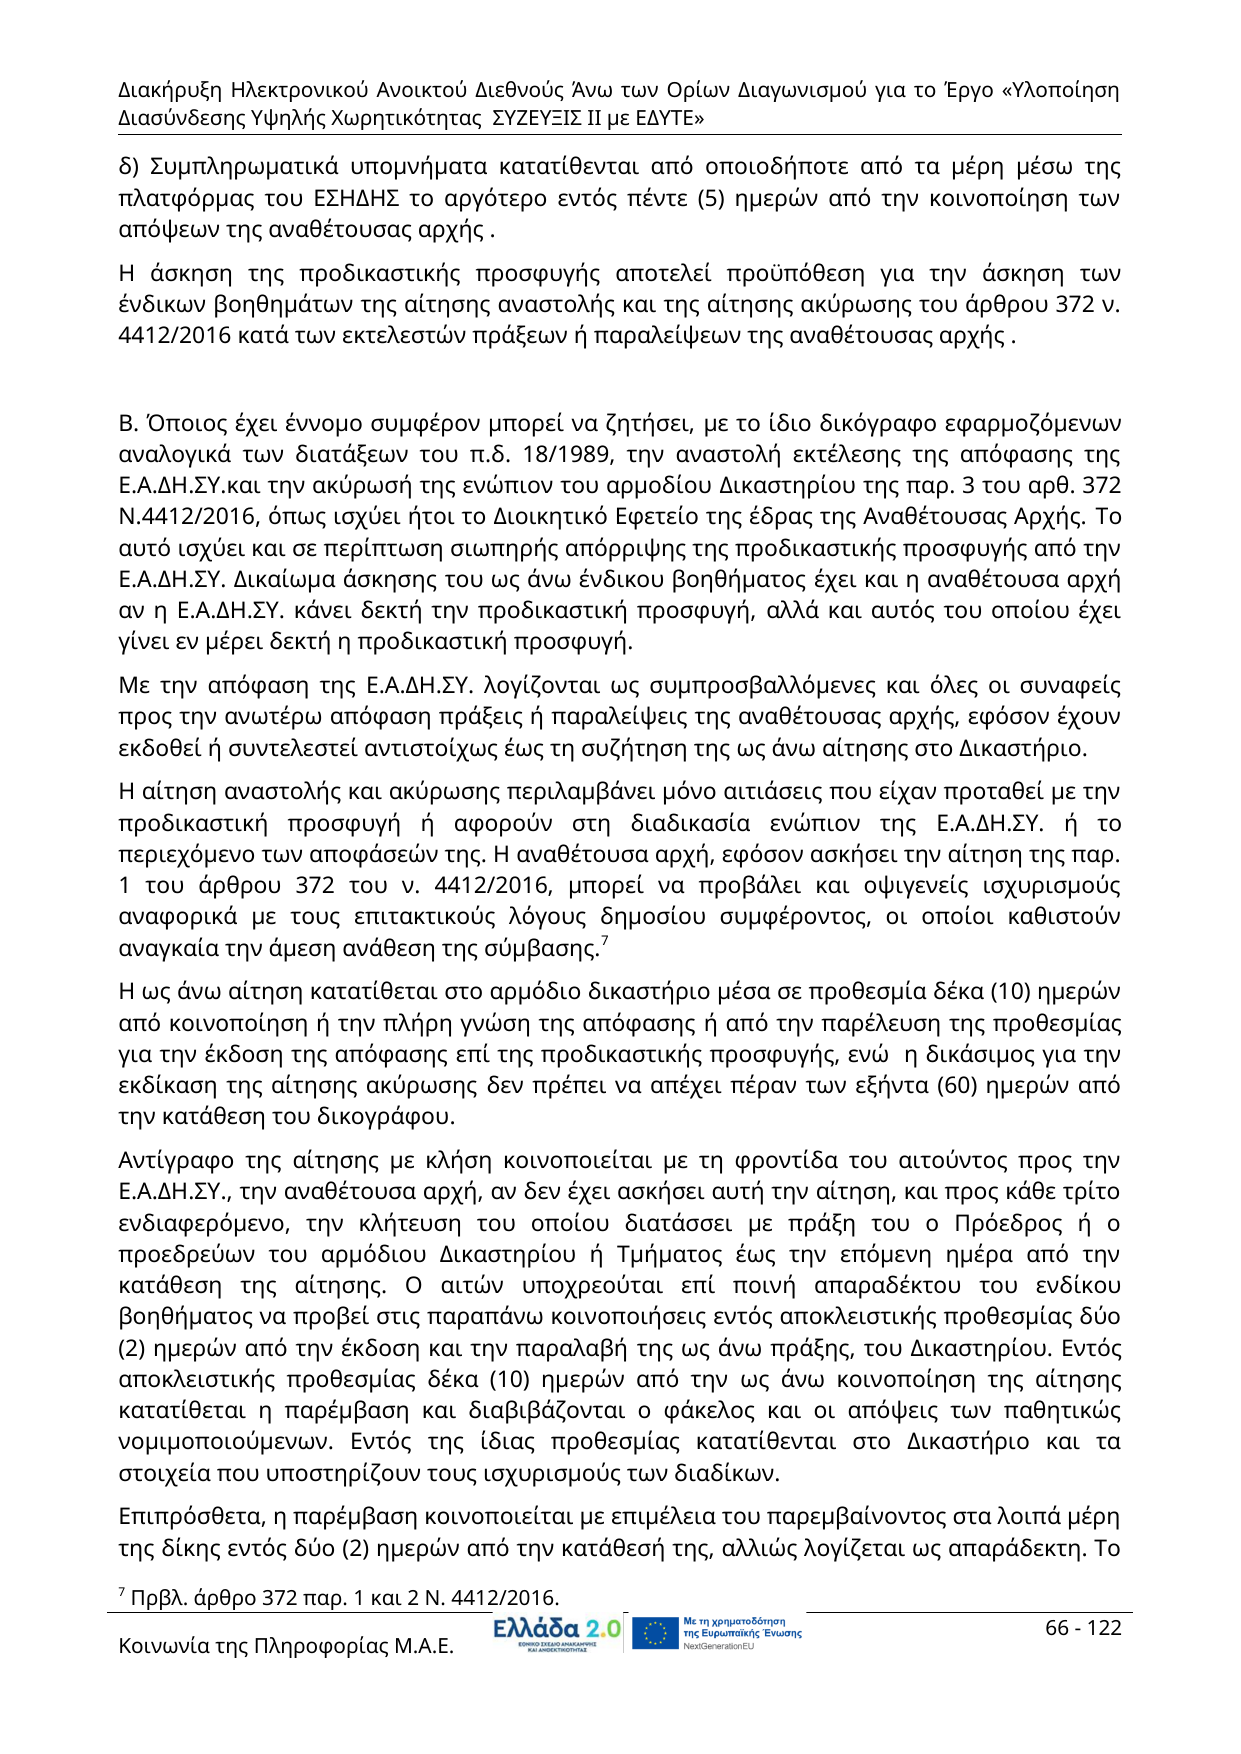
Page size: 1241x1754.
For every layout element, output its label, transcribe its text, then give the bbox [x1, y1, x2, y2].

text Η άσκηση της προδικαστικής προσφυγής αποτελεί προϋπόθεση για την άσκηση των ένδικων βοηθημάτων της αίτησης αναστολής και της αίτησης ακύρωσης του άρθρου 372 ν. 4412/2016 κατά των εκτελεστών πράξεων ή παραλείψεων της αναθέτουσας αρχής . [118, 256, 1122, 350]
text δ) Συμπληρωματικά υπομνήματα κατατίθενται από οποιοδήποτε από τα μέρη μέσω της πλατφόρμας του ΕΣΗΔΗΣ το αργότερο εντός πέντε (5) ημερών από την κοινοποίηση των απόψεων της αναθέτουσας αρχής . [118, 150, 1122, 244]
text Αντίγραφο της αίτησης με κλήση κοινοποιείται με τη φροντίδα του αιτούντος προς την Ε.Α.ΔΗ.ΣΥ., την αναθέτουσα αρχή, αν δεν έχει ασκήσει αυτή την αίτηση, και προς κάθε τρίτο ενδιαφερόμενο, την κλήτευση του οποίου διατάσσει με πράξη του ο Πρόεδρος ή ο προεδρεύων του αρμόδιου Δικαστηρίου ή Τμήματος έως την επόμενη ημέρα από την κατάθεση της αίτησης. Ο αιτών υποχρεούται επί ποινή απαραδέκτου του ενδίκου βοηθήματος να προβεί στις παραπάνω κοινοποιήσεις εντός αποκλειστικής προθεσμίας δύο (2) ημερών από την έκδοση και την παραλαβή της ως άνω πράξης, του Δικαστηρίου. Εντός αποκλειστικής προθεσμίας δέκα (10) ημερών από την ως άνω κοινοποίηση της αίτησης κατατίθεται η παρέμβαση και διαβιβάζονται ο φάκελος και οι απόψεις των παθητικώς νομιμοποιούμενων. Εντός της ίδιας προθεσμίας κατατίθενται στο Δικαστήριο και τα στοιχεία που υποστηρίζουν τους ισχυρισμούς των διαδίκων. [118, 1144, 1122, 1488]
text Β. Όποιος έχει έννομο συμφέρον μπορεί να ζητήσει, με το ίδιο δικόγραφο εφαρμοζόμενων αναλογικά των διατάξεων του π.δ. 18/1989, την αναστολή εκτέλεσης της απόφασης της Ε.Α.ΔΗ.ΣΥ.και την ακύρωσή της ενώπιον του αρμοδίου Δικαστηρίου της παρ. 3 του αρθ. 372 Ν.4412/2016, όπως ισχύει ήτοι το Διοικητικό Εφετείο της έδρας της Αναθέτουσας Αρχής. Το αυτό ισχύει και σε περίπτωση σιωπηρής απόρριψης της προδικαστικής προσφυγής από την Ε.Α.ΔΗ.ΣΥ. Δικαίωμα άσκησης του ως άνω ένδικου βοηθήματος έχει και η αναθέτουσα αρχή αν η Ε.Α.ΔΗ.ΣΥ. κάνει δεκτή την προδικαστική προσφυγή, αλλά και αυτός του οποίου έχει γίνει εν μέρει δεκτή η προδικαστική προσφυγή. [118, 406, 1122, 656]
text Με την απόφαση της Ε.Α.ΔΗ.ΣΥ. λογίζονται ως συμπροσβαλλόμενες και όλες οι συναφείς προς την ανωτέρω απόφαση πράξεις ή παραλείψεις της αναθέτουσας αρχής, εφόσον έχουν εκδοθεί ή συντελεστεί αντιστοίχως έως τη συζήτηση της ως άνω αίτησης στο Δικαστήριο. [118, 669, 1122, 763]
picture [492, 1612, 807, 1653]
text Η αίτηση αναστολής και ακύρωσης περιλαμβάνει μόνο αιτιάσεις που είχαν προταθεί με την προδικαστική προσφυγή ή αφορούν στη διαδικασία ενώπιον της Ε.Α.ΔΗ.ΣΥ. ή το περιεχόμενο των αποφάσεών της. Η αναθέτουσα αρχή, εφόσον ασκήσει την αίτηση της παρ. 1 του άρθρου 372 του ν. 4412/2016, μπορεί να προβάλει και οψιγενείς ισχυρισμούς αναφορικά με τους επιτακτικούς λόγους δημοσίου συμφέροντος, οι οποίοι καθιστούν αναγκαία την άμεση ανάθεση της σύμβασης. [118, 775, 1122, 963]
text Η ως άνω αίτηση κατατίθεται στο αρμόδιο δικαστήριο μέσα σε προθεσμία δέκα (10) ημερών από κοινοποίηση ή την πλήρη γνώση της απόφασης ή από την παρέλευση της προθεσμίας για την έκδοση της απόφασης επί της προδικαστικής προσφυγής, ενώ η δικάσιμος για την εκδίκαση της αίτησης ακύρωσης δεν πρέπει να απέχει πέραν των εξήντα (60) ημερών από την κατάθεση του δικογράφου. [118, 975, 1122, 1131]
